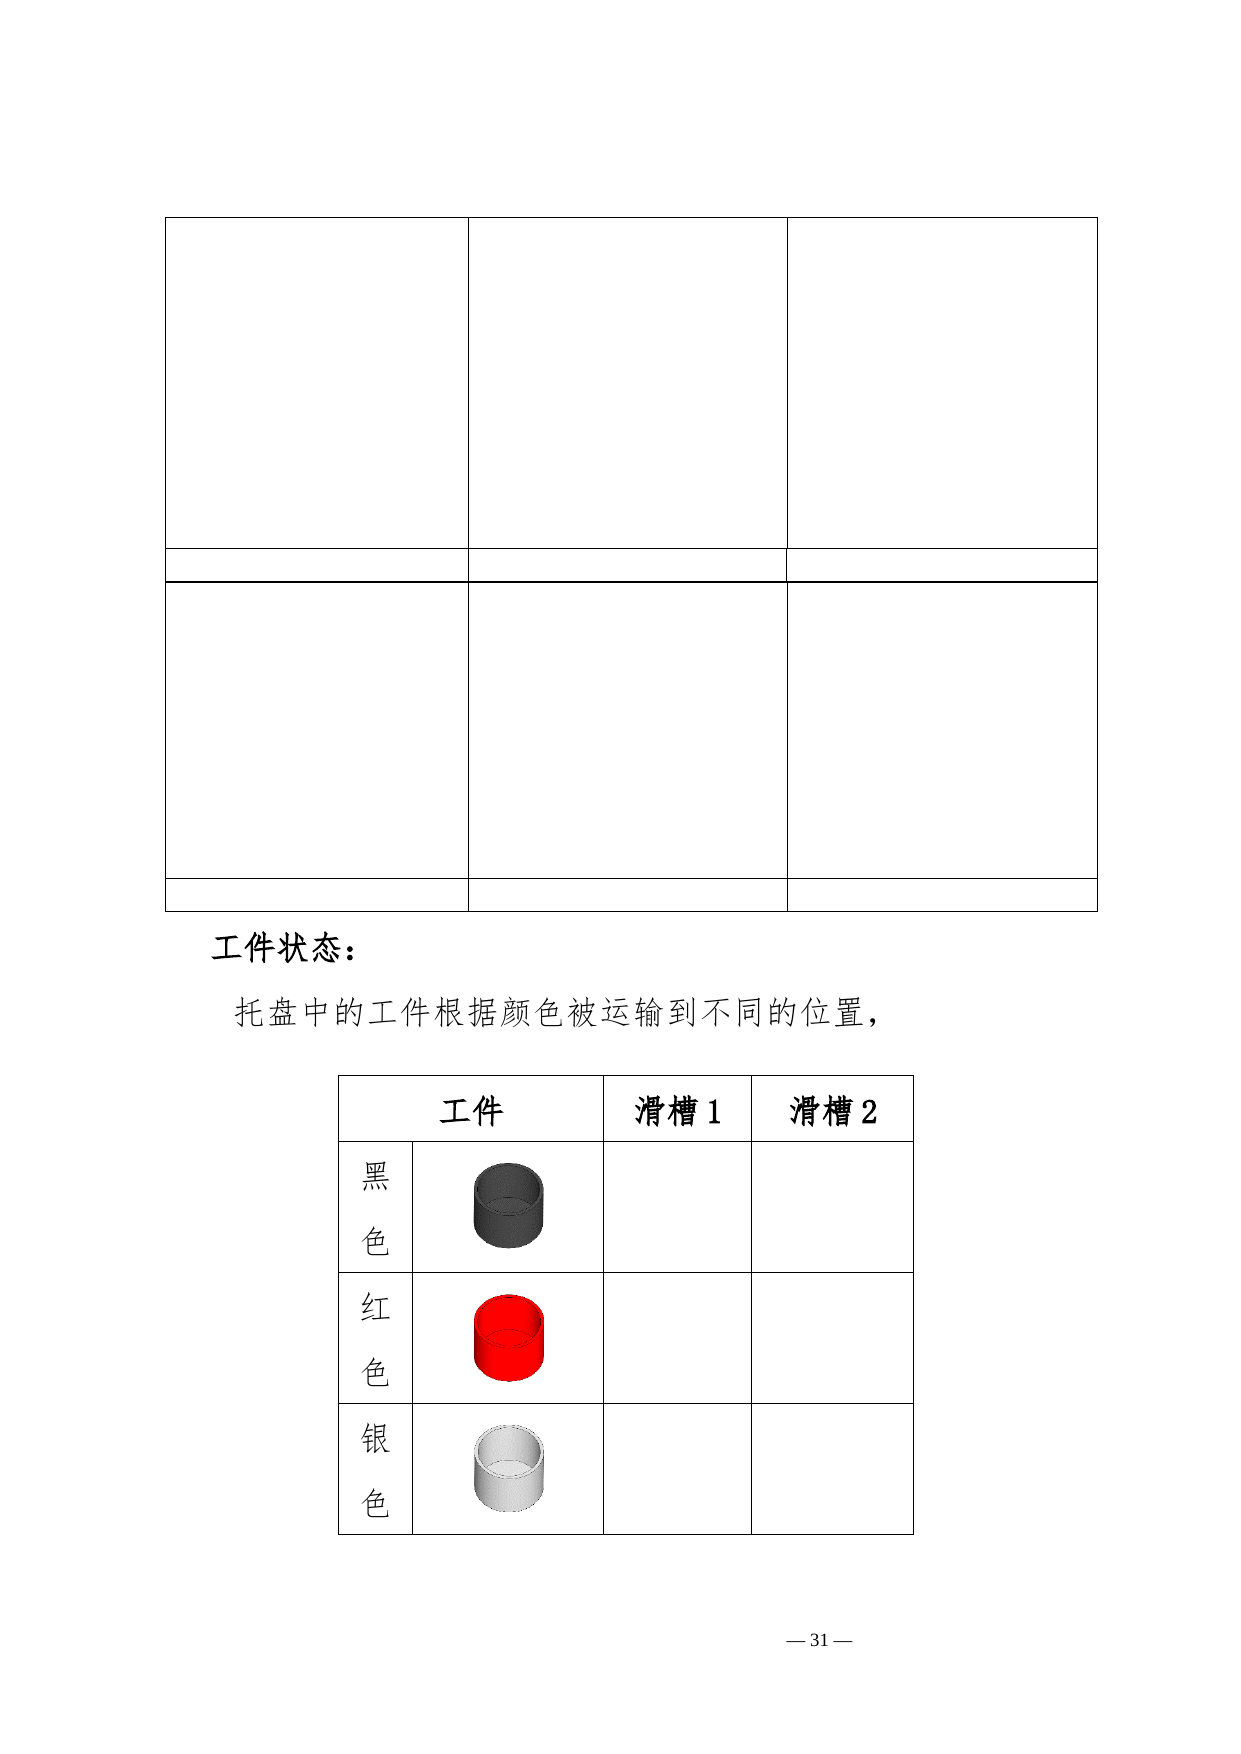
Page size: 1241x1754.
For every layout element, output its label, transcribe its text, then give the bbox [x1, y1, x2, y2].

table_cell [752, 1142, 913, 1272]
table_cell [413, 1273, 603, 1403]
table_cell [788, 879, 1097, 911]
table_cell [752, 1273, 913, 1403]
table_cell [604, 1273, 751, 1403]
table_cell [469, 583, 787, 878]
picture [470, 1161, 546, 1252]
table_header 滑槽1 [604, 1076, 751, 1141]
table_header 工件 [339, 1076, 603, 1141]
table_cell [604, 1142, 751, 1272]
table_cell [469, 218, 787, 548]
table_cell [788, 218, 1097, 548]
table_cell [469, 549, 786, 581]
table_cell 黑色 [339, 1142, 412, 1272]
table_cell 红色 [339, 1273, 412, 1403]
table_cell 银色 [339, 1404, 412, 1534]
table_cell [788, 583, 1097, 878]
picture [470, 1292, 546, 1383]
table_cell [166, 549, 468, 581]
table_cell [413, 1142, 603, 1272]
table_cell [166, 879, 468, 911]
table_cell [752, 1404, 913, 1534]
table_cell [166, 583, 468, 878]
text 托盘中的工件根据颜色被运输到不同的位置， [165, 977, 1087, 1042]
picture [470, 1423, 546, 1514]
text 工件状态： [165, 912, 1087, 977]
table_cell [166, 218, 468, 548]
table_cell [413, 1404, 603, 1534]
table_header 滑槽2 [752, 1076, 913, 1141]
table_cell [787, 549, 1097, 581]
table_cell [469, 879, 787, 911]
table_cell [604, 1404, 751, 1534]
